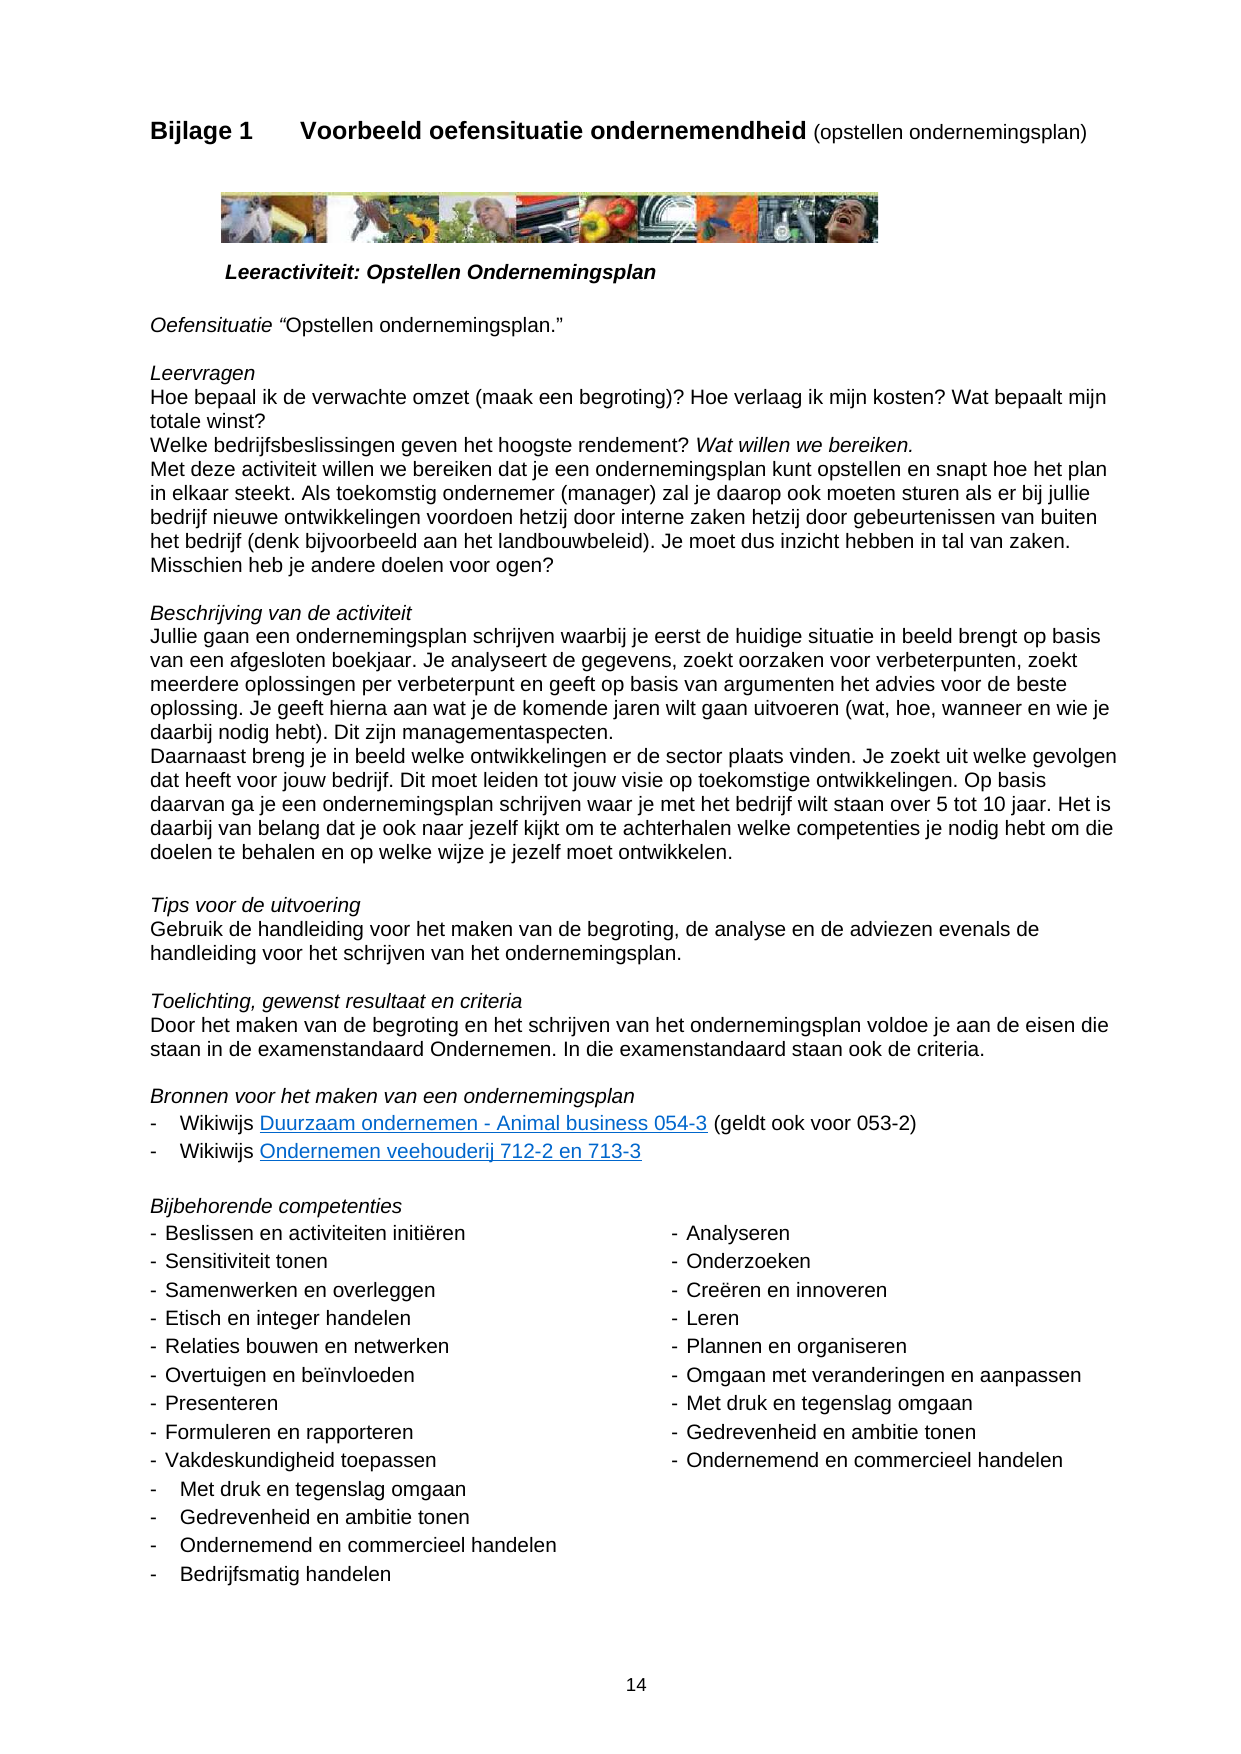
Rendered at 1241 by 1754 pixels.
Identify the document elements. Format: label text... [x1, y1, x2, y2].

text Beschrijving van de activiteit [150, 600, 1122, 624]
list Vakdeskundigheid toepassen [150, 1445, 623, 1474]
list Presenteren [150, 1388, 623, 1417]
list Wikiwijs Duurzaam ondernemen - Animal business 054-3 (geldt ook voor 053-2) [150, 1108, 1122, 1137]
list Bedrijfsmatig handelen [150, 1559, 600, 1587]
list Overtuigen en beïnvloeden [150, 1360, 623, 1388]
list Onderzoeken [671, 1246, 1122, 1275]
list Met druk en tegenslag omgaan [150, 1474, 600, 1502]
text Hoe bepaal ik de verwachte omzet (maak een begroting)? Hoe verlaag ik mijn kosten? Wat bepaalt mijn totale winst? [150, 385, 1122, 433]
list Formuleren en rapporteren [150, 1417, 623, 1445]
list Creëren en innoveren [671, 1275, 1122, 1303]
text Bronnen voor het maken van een ondernemingsplan [150, 1084, 1122, 1108]
text Jullie gaan een ondernemingsplan schrijven waarbij je eerst de huidige situatie in beeld brengt op basis van een afgesloten boekjaar. Je analyseert de gegevens, zoekt oorzaken voor verbeterpunten, zoekt meerdere oplossingen per verbeterpunt en geeft op basis van argumenten het advies voor de beste oplossing. Je geeft hierna aan wat je de komende jaren wilt gaan uitvoeren (wat, hoe, wanneer en wie je daarbij nodig hebt). Dit zijn managementaspecten. [150, 624, 1122, 744]
list Ondernemend en commercieel handelen [671, 1445, 1122, 1474]
text Leeractiviteit: Opstellen Ondernemingsplan [225, 260, 1122, 284]
text Leervragen [150, 361, 1122, 385]
list Samenwerken en overleggen [150, 1275, 623, 1303]
text Tips voor de uitvoering [150, 893, 1122, 917]
list Sensitiviteit tonen [150, 1246, 623, 1275]
list Omgaan met veranderingen en aanpassen [671, 1360, 1122, 1388]
text Daarnaast breng je in beeld welke ontwikkelingen er de sector plaats vinden. Je zoekt uit welke gevolgen dat heeft voor jouw bedrijf. Dit moet leiden tot jouw visie op toekomstige ontwikkelingen. Op basis daarvan ga je een ondernemingsplan schrijven waar je met het bedrijf wilt staan over 5 tot 10 jaar. Het is daarbij van belang dat je ook naar jezelf kijkt om te achterhalen welke competenties je nodig hebt om die doelen te behalen en op welke wijze je jezelf moet ontwikkelen. [150, 744, 1122, 864]
text Bijlage 1 Voorbeeld oefensituatie ondernemendheid (opstellen ondernemingsplan) [150, 118, 1240, 145]
list Leren [671, 1303, 1122, 1332]
text Met deze activiteit willen we bereiken dat je een ondernemingsplan kunt opstellen en snapt hoe het plan in elkaar steekt. Als toekomstig ondernemer (manager) zal je daarop ook moeten sturen als er bij jullie bedrijf nieuwe ontwikkelingen voordoen hetzij door interne zaken hetzij door gebeurtenissen van buiten het bedrijf (denk bijvoorbeeld aan het landbouwbeleid). Je moet dus inzicht hebben in tal van zaken. Misschien heb je andere doelen voor ogen? [150, 457, 1122, 576]
text Toelichting, gewenst resultaat en criteria [150, 988, 1122, 1012]
list Gedrevenheid en ambitie tonen [150, 1502, 600, 1531]
list Beslissen en activiteiten initiëren [150, 1218, 623, 1246]
list Met druk en tegenslag omgaan [671, 1388, 1122, 1417]
list Analyseren [671, 1218, 1122, 1246]
list Plannen en organiseren [671, 1332, 1122, 1360]
list Wikiwijs Ondernemen veehouderij 712-2 en 713-3 [150, 1137, 1122, 1165]
text Oefensituatie “Opstellen ondernemingsplan.” [150, 313, 1122, 337]
text Gebruik de handleiding voor het maken van de begroting, de analyse en de adviezen evenals de handleiding voor het schrijven van het ondernemingsplan. [150, 917, 1122, 964]
list Ondernemend en commercieel handelen [150, 1531, 600, 1559]
list Gedrevenheid en ambitie tonen [671, 1417, 1122, 1445]
text Bijbehorende competenties [150, 1194, 1122, 1218]
text Welke bedrijfsbeslissingen geven het hoogste rendement? Wat willen we bereiken. [150, 433, 1122, 457]
text Door het maken van de begroting en het schrijven van het ondernemingsplan voldoe je aan de eisen die staan in de examenstandaard Ondernemen. In die examenstandaard staan ook de criteria. [150, 1012, 1122, 1060]
picture [220, 192, 879, 243]
list Etisch en integer handelen [150, 1303, 623, 1332]
list Relaties bouwen en netwerken [150, 1332, 623, 1360]
